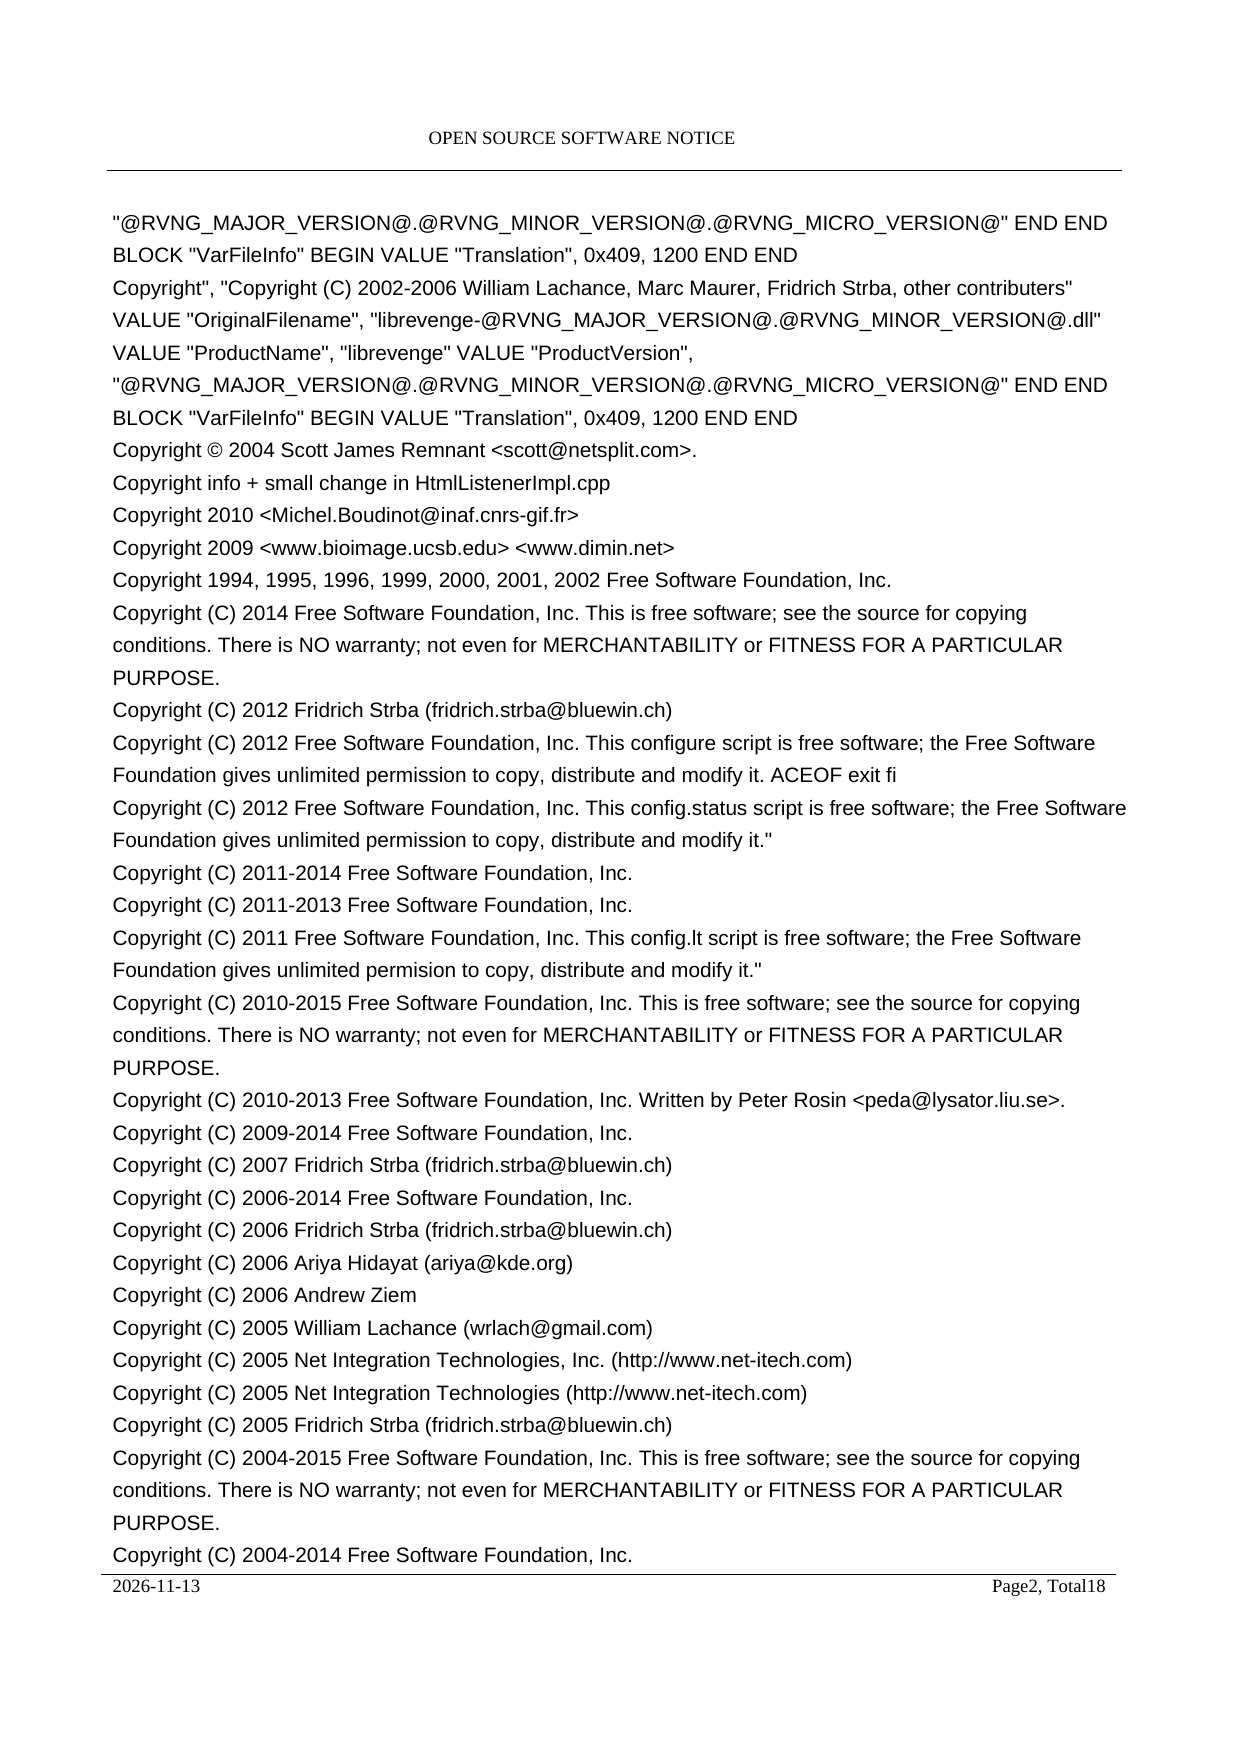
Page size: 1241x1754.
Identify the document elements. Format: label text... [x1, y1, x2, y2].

text Copyright (C) 2011 Free Software Foundation, Inc. This config.lt script is free software; the Free Software Foundation gives unlimited permision to copy, distribute and modify it." [112, 921, 1128, 986]
text Copyright (C) 2005 William Lachance (wrlach@gmail.com) [112, 1311, 1128, 1344]
text Copyright (C) 2014 Free Software Foundation, Inc. This is free software; see the source for copying conditions. There is NO warranty; not even for MERCHANTABILITY or FITNESS FOR A PARTICULAR PURPOSE. [112, 596, 1128, 694]
text Copyright (C) 2006 Ariya Hidayat (ariya@kde.org) [112, 1246, 1128, 1279]
text Copyright (C) 2011-2014 Free Software Foundation, Inc. [112, 856, 1128, 889]
text Copyright (C) 2005 Fridrich Strba (fridrich.strba@bluewin.ch) [112, 1409, 1128, 1441]
text Copyright 1994, 1995, 1996, 1999, 2000, 2001, 2002 Free Software Foundation, Inc. [112, 564, 1128, 596]
text Copyright (C) 2005 Net Integration Technologies (http://www.net-itech.com) [112, 1376, 1128, 1409]
text Copyright (C) 2006 Fridrich Strba (fridrich.strba@bluewin.ch) [112, 1214, 1128, 1246]
text Copyright (C) 2009-2014 Free Software Foundation, Inc. [112, 1116, 1128, 1149]
text Copyright info + small change in HtmlListenerImpl.cpp [112, 466, 1128, 499]
text Copyright (C) 2012 Free Software Foundation, Inc. This configure script is free software; the Free Software Foundation gives unlimited permission to copy, distribute and modify it. ACEOF exit fi [112, 726, 1128, 791]
text Copyright (C) 2012 Fridrich Strba (fridrich.strba@bluewin.ch) [112, 694, 1128, 726]
text Copyright (C) 2004-2014 Free Software Foundation, Inc. [112, 1539, 1128, 1571]
text Copyright (C) 2005 Net Integration Technologies, Inc. (http://www.net-itech.com) [112, 1344, 1128, 1376]
text Copyright (C) 2012 Free Software Foundation, Inc. This config.status script is free software; the Free Software Foundation gives unlimited permission to copy, distribute and modify it." [112, 791, 1128, 856]
text Copyright © 2004 Scott James Remnant <scott@netsplit.com>. [112, 434, 1128, 466]
text Copyright", "Copyright (C) 2002-2006 William Lachance, Marc Maurer, Fridrich Strba, other contributers" VALUE "OriginalFilename", "librevenge-@RVNG_MAJOR_VERSION@.@RVNG_MINOR_VERSION@.dll" VALUE "ProductName", "librevenge" VALUE "ProductVersion", "@RVNG_MAJOR_VERSION@.@RVNG_MINOR_VERSION@.@RVNG_MICRO_VERSION@" END END BLOCK "VarFileInfo" BEGIN VALUE "Translation", 0x409, 1200 END END [112, 271, 1128, 434]
text Copyright (C) 2006 Andrew Ziem [112, 1279, 1128, 1311]
text Copyright (C) 2010-2013 Free Software Foundation, Inc. Written by Peter Rosin <peda@lysator.liu.se>. [112, 1084, 1128, 1116]
text Copyright (C) 2010-2015 Free Software Foundation, Inc. This is free software; see the source for copying conditions. There is NO warranty; not even for MERCHANTABILITY or FITNESS FOR A PARTICULAR PURPOSE. [112, 986, 1128, 1084]
text Copyright (C) 2006-2014 Free Software Foundation, Inc. [112, 1181, 1128, 1214]
text Copyright (C) 2004-2015 Free Software Foundation, Inc. This is free software; see the source for copying conditions. There is NO warranty; not even for MERCHANTABILITY or FITNESS FOR A PARTICULAR PURPOSE. [112, 1441, 1128, 1539]
text Copyright 2010 <Michel.Boudinot@inaf.cnrs-gif.fr> [112, 499, 1128, 531]
text Copyright (C) 2011-2013 Free Software Foundation, Inc. [112, 889, 1128, 921]
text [112, 206, 1128, 271]
text Copyright (C) 2007 Fridrich Strba (fridrich.strba@bluewin.ch) [112, 1149, 1128, 1181]
text Copyright 2009 <www.bioimage.ucsb.edu> <www.dimin.net> [112, 531, 1128, 564]
